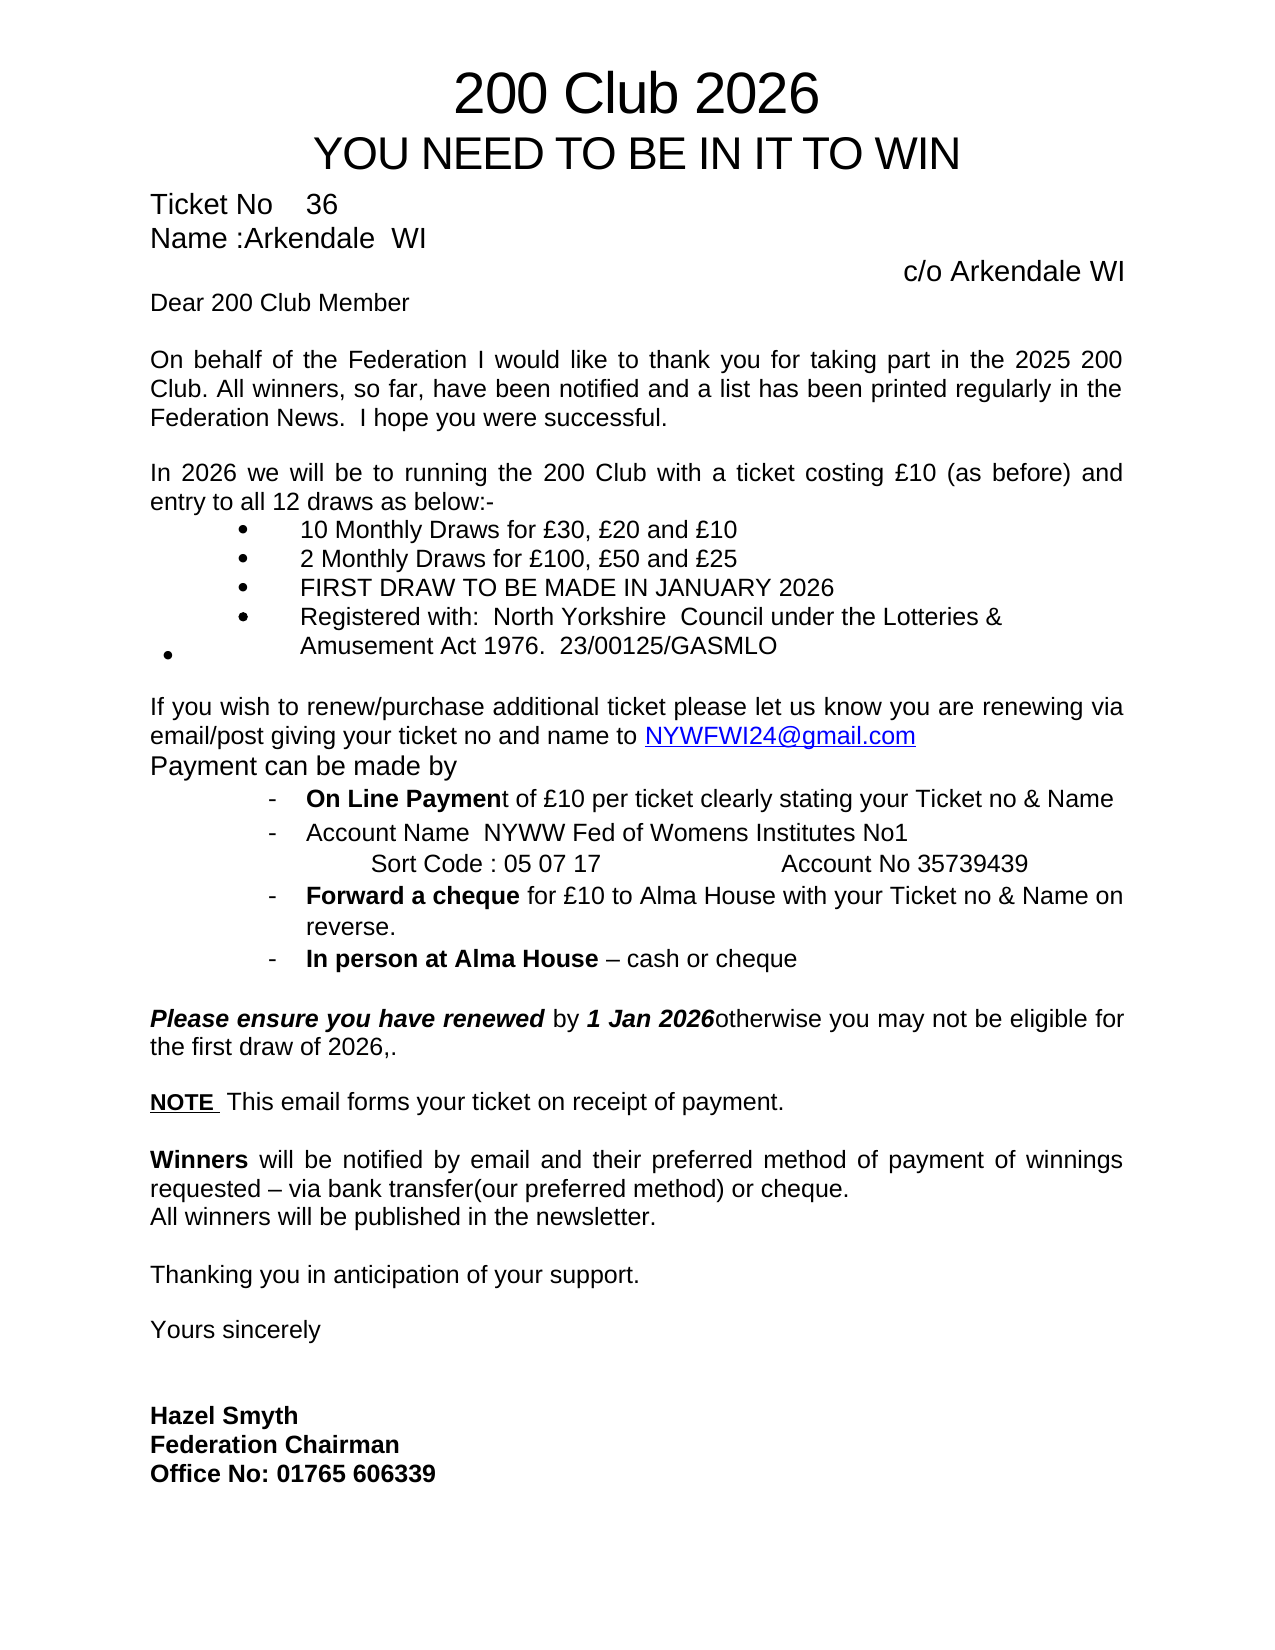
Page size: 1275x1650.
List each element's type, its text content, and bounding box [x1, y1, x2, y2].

list On Line Payment of £10 per ticket clearly stating your Ticket no & Name [268, 781, 1125, 815]
text Hazel Smyth [150, 1401, 1125, 1430]
text c/o Arkendale WI [150, 254, 1125, 288]
text On behalf of the Federation I would like to thank you for taking part in the 2025 200 Club. All winners, so far, have been notified and a list has been printed regularly in the Federation News. I hope you were successful. [150, 345, 1125, 432]
text Payment can be made by [150, 750, 1125, 781]
text NOTE This email forms your ticket on receipt of payment. [150, 1087, 1125, 1116]
text Ticket No 36 [150, 187, 1125, 221]
list FIRST DRAW TO BE MADE IN JANUARY 2026 [239, 573, 1125, 602]
text Sort Code : 05 07 17 Account No 35739439 [225, 849, 1125, 878]
text Winners will be notified by email and their preferred method of payment of winnings requested – via bank transfer(our preferred method) or cheque. [150, 1145, 1125, 1202]
list Account Name NYWW Fed of Womens Institutes No1 [268, 815, 1125, 849]
list Registered with: North Yorkshire Council under the Lotteries & Amusement Act 1976. 23/00125/GASMLO [239, 602, 1125, 660]
text Please ensure you have renewed by 1 Jan 2026otherwise you may not be eligible for the first draw of 2026,. [150, 1003, 1125, 1061]
text Thanking you in anticipation of your support. [150, 1260, 1125, 1289]
text Office No: 01765 606339 [150, 1459, 1125, 1487]
text Name :Arkendale WI [150, 221, 1125, 254]
list 2 Monthly Draws for £100, £50 and £25 [239, 544, 1125, 573]
text In 2026 we will be to running the 200 Club with a ticket costing £10 (as before) and entry to all 12 draws as below:- [150, 458, 1125, 516]
text If you wish to renew/purchase additional ticket please let us know you are renewing via email/post giving your ticket no and name to NYWFWI24@gmail.com [150, 692, 1125, 750]
text Dear 200 Club Member [150, 288, 1125, 317]
text All winners will be published in the newsletter. [150, 1202, 1125, 1231]
title You Need to be in it to Win [150, 126, 1125, 179]
text Federation Chairman [150, 1430, 1125, 1459]
list In person at Alma House – cash or cheque [268, 941, 1125, 975]
title 200 Club 2026 [150, 59, 1125, 126]
list 10 Monthly Draws for £30, £20 and £10 [239, 516, 1125, 544]
list Forward a cheque for £10 to Alma House with your Ticket no & Name on reverse. [268, 878, 1125, 941]
text Yours sincerely [150, 1315, 1125, 1344]
